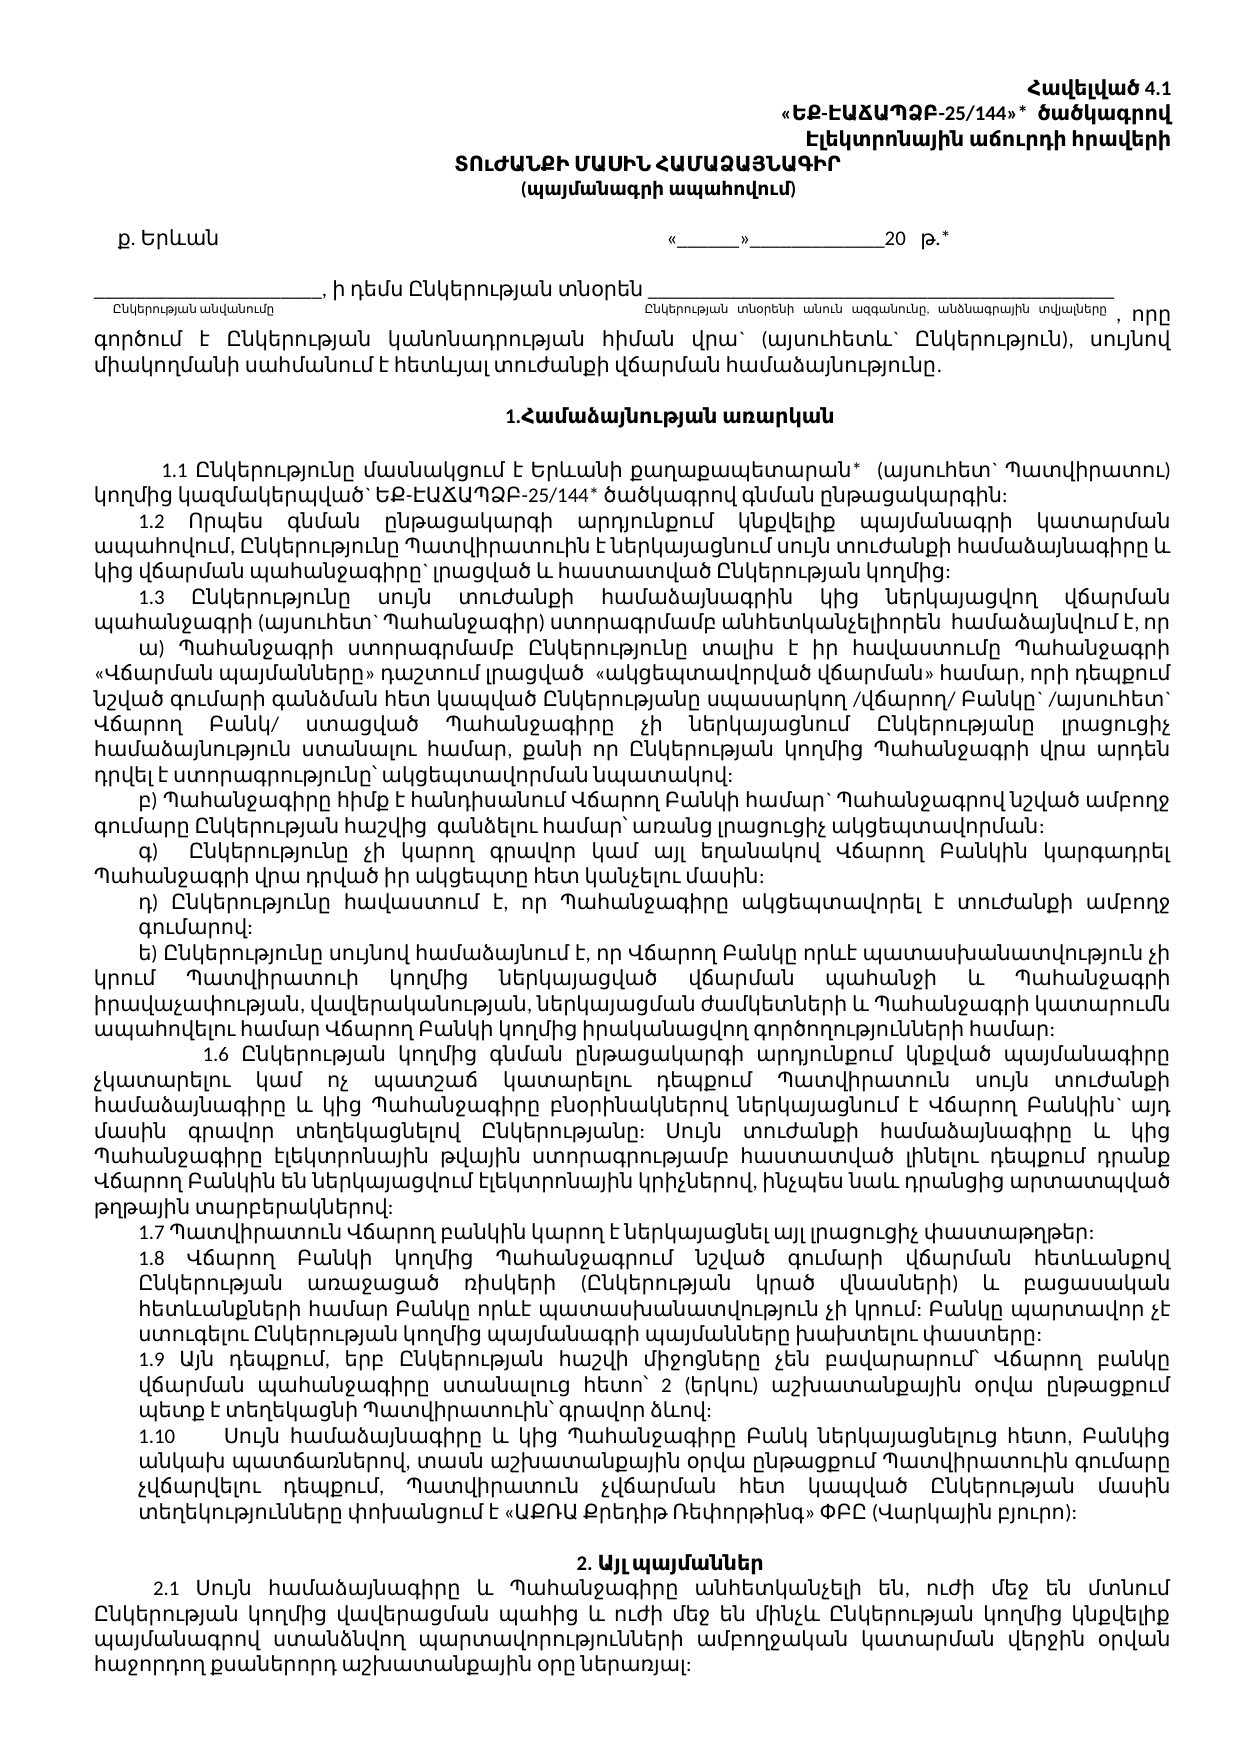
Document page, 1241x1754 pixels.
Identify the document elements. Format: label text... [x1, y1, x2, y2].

text 1.Համաձայնության առարկան [169, 403, 1171, 428]
text ՏՈւԺԱՆՔԻ ՄԱՍԻՆ ՀԱՄԱՁԱՅՆԱԳԻՐ [94, 151, 1171, 177]
text 1.9 Այն դեպքում, երբ Ընկերության հաշվի միջոցները չեն բավարարում՝ Վճարող բանկը վճարման պահանջագիրը ստանալուց հետո՝ 2 (երկու) աշխատանքային օրվա ընթացքում պետք է տեղեկացնի Պատվիրատուին՝ գրավոր ձևով: [138, 1347, 1171, 1423]
text 2. Այլ պայմաններ [169, 1550, 1171, 1575]
text Հավելված 4.1 [94, 75, 1171, 100]
text «ԵՔ-ԷԱՃԱՊՁԲ-25/144»* ծածկագրով [94, 100, 1171, 126]
text 1.7 Պատվիրատուն Վճարող բանկին կարող է ներկայացնել այլ լրացուցիչ փաստաթղթեր: [138, 1219, 1171, 1245]
text ______________________, ի դեմս Ընկերության տնօրեն _____________________________________________ [94, 276, 1171, 301]
text 1.1 Ընկերությունը մասնակցում է Երևանի քաղաքապետարան* (այսուհետ` Պատվիրատու) կողմից կազմակերպված` ԵՔ-ԷԱՃԱՊՁԲ-25/144* ծածկագրով գնման ընթացակարգին: [94, 457, 1171, 508]
text 1.6 Ընկերության կողմից գնման ընթացակարգի արդյունքում կնքված պայմանագիրը չկատարելու կամ ոչ պատշաճ կատարելու դեպքում Պատվիրատուն սույն տուժանքի համաձայնագիրը և կից Պահանջագիրը բնօրինակներով ներկայացնում է Վճարող Բանկին` այդ մասին գրավոր տեղեկացնելով Ընկերությանը: Սույն տուժանքի համաձայնագիրը և կից Պահանջագիրը էլեկտրոնային թվային ստորագրությամբ հաստատված լինելու դեպքում դրանք Վճարող Բանկին են ներկայացվում էլեկտրոնային կրիչներով, ինչպես նաև դրանցից արտատպված թղթային տարբերակներով: [94, 1042, 1171, 1219]
text Ընկերության անվանումը Ընկերության տնօրենի անուն ազգանունը, անձնագրային տվյալները , որը գործում է Ընկերության կանոնադրության հիման վրա` (այսուհետև` Ընկերություն), սույնով միակողմանի սահմանում է հետևյալ տուժանքի վճարման համաձայնությունը. [94, 301, 1171, 377]
text 1.8 Վճարող Բանկի կողմից Պահանջագրում նշված գումարի վճարման հետևանքով Ընկերության առաջացած ռիսկերի (Ընկերության կրած վնասների) և բացասական հետևանքների համար Բանկը որևէ պատասխանատվություն չի կրում: Բանկը պարտավոր չէ ստուգելու Ընկերության կողմից պայմանագրի պայմանները խախտելու փաստերը: [138, 1245, 1171, 1347]
text ք. Երևան «______»_____________20 թ.* [94, 225, 1171, 250]
text ե) Ընկերությունը սույնով համաձայնում է, որ Վճարող Բանկը որևէ պատասխանատվություն չի կրում Պատվիրատուի կողմից ներկայացված վճարման պահանջի և Պահանջագրի իրավաչափության, վավերականության, ներկայացման ժամկետների և Պահանջագրի կատարումն ապահովելու համար Վճարող Բանկի կողմից իրականացվող գործողությունների համար: [94, 940, 1171, 1042]
text 1.3 Ընկերությունը սույն տուժանքի համաձայնագրին կից ներկայացվող վճարման պահանջագրի (այսուհետ` Պահանջագիր) ստորագրմամբ անհետկանչելիորեն համաձայնվում է, որ [94, 584, 1171, 635]
text 1.10 Սույն համաձայնագիրը և կից Պահանջագիրը Բանկ ներկայացնելուց հետո, Բանկից անկախ պատճառներով, տասն աշխատանքային օրվա ընթացքում Պատվիրատուին գումարը չվճարվելու դեպքում, Պատվիրատուն չվճարման հետ կապված Ընկերության մասին տեղեկությունները փոխանցում է «ԱՔՌԱ Քրեդիթ Ռեփորթինգ» ՓԲԸ (Վարկային բյուրո): [138, 1423, 1171, 1524]
text Էլեկտրոնային աճուրդի հրավերի [94, 126, 1171, 151]
text գ) Ընկերությունը չի կարող գրավոր կամ այլ եղանակով Վճարող Բանկին կարգադրել Պահանջագրի վրա դրված իր ակցեպտը հետ կանչելու մասին: [94, 838, 1171, 889]
text 2.1 Սույն համաձայնագիրը և Պահանջագիրը անհետկանչելի են, ուժի մեջ են մտնում Ընկերության կողմից վավերացման պահից և ուժի մեջ են մինչև Ընկերության կողմից կնքվելիք պայմանագրով ստանձնվող պարտավորությունների ամբողջական կատարման վերջին օրվան հաջորդող քսաներորդ աշխատանքային օրը ներառյալ: [94, 1575, 1171, 1677]
text 1.2 Որպես գնման ընթացակարգի արդյունքում կնքվելիք պայմանագրի կատարման ապահովում, Ընկերությունը Պատվիրատուին է ներկայացնում սույն տուժանքի համաձայնագիրը և կից վճարման պահանջագիրը` լրացված և հաստատված Ընկերության կողմից: [94, 508, 1171, 584]
text դ) Ընկերությունը հավաստում է, որ Պահանջագիրը ակցեպտավորել է տուժանքի ամբողջ գումարով: [138, 889, 1171, 940]
text (պայմանագրի ապահովում) [94, 177, 1171, 199]
text ա) Պահանջագրի ստորագրմամբ Ընկերությունը տալիս է իր հավաստումը Պահանջագրի «Վճարման պայմանները» դաշտում լրացված «ակցեպտավորված վճարման» համար, որի դեպքում նշված գումարի գանձման հետ կապված Ընկերությանը սպասարկող /վճարող/ Բանկը` /այսուհետ` Վճարող Բանկ/ ստացված Պահանջագիրը չի ներկայացնում Ընկերությանը լրացուցիչ համաձայնություն ստանալու համար, քանի որ Ընկերության կողմից Պահանջագրի վրա արդեն դրվել է ստորագրությունը՝ ակցեպտավորման նպատակով: [94, 635, 1171, 787]
text բ) Պահանջագիրը հիմք է հանդիսանում Վճարող Բանկի համար` Պահանջագրով նշված ամբողջ գումարը Ընկերության հաշվից գանձելու համար՝ առանց լրացուցիչ ակցեպտավորման: [94, 787, 1171, 838]
